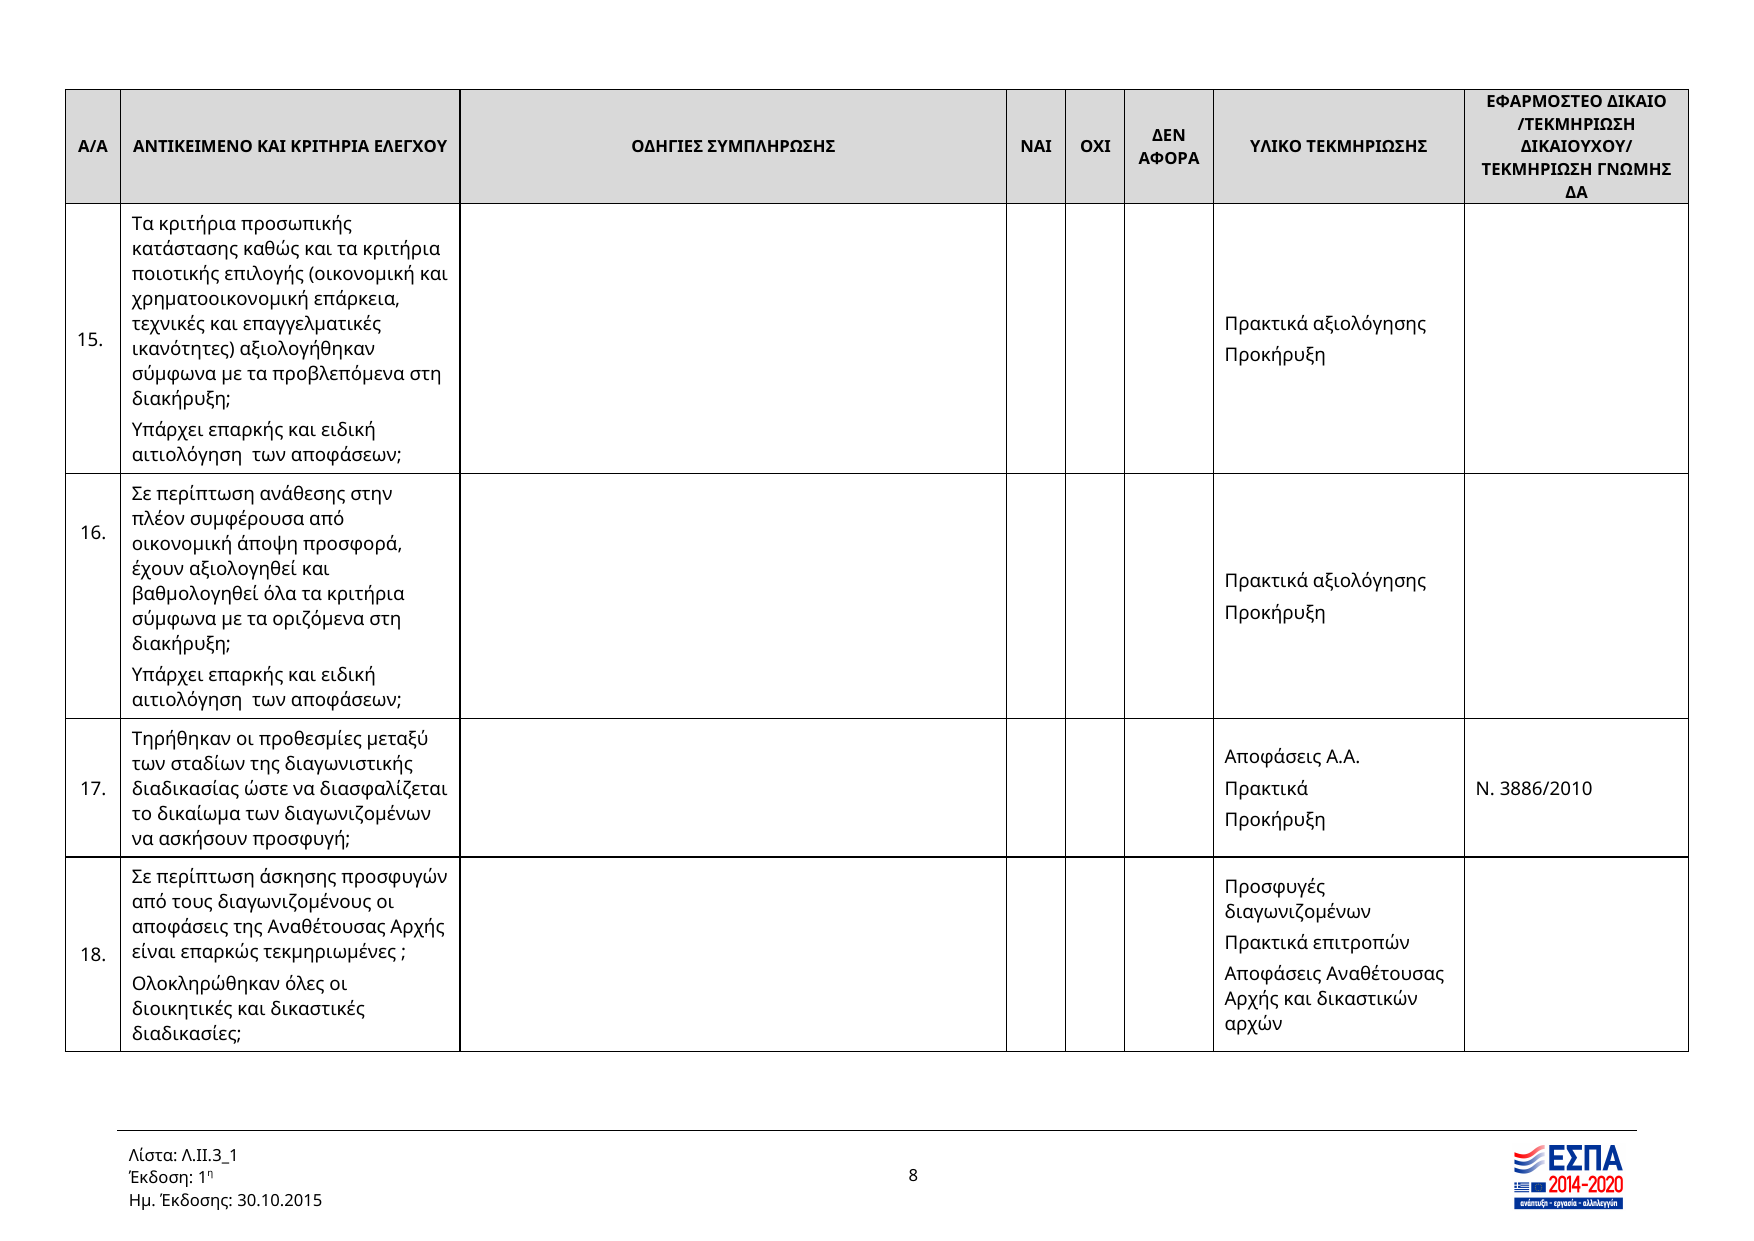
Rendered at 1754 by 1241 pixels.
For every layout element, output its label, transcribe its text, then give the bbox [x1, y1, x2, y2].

table_cell [461, 719, 1006, 856]
table_header ΝΑΙ [1007, 90, 1065, 203]
table_cell [1007, 719, 1065, 856]
table_header ΑΝΤΙΚΕΙΜΕΝΟ ΚΑΙ ΚΡΙΤΗΡΙΑ ΕΛΕΓΧΟΥ [121, 90, 459, 203]
picture [1511, 1143, 1626, 1211]
table_cell Τηρήθηκαν οι προθεσμίες μεταξύ των σταδίων της διαγωνιστικής διαδικασίας ώστε να διασφαλίζεται το δικαίωμα των διαγωνιζομένων να ασκήσουν προσφυγή; [121, 719, 459, 856]
table_cell [1125, 858, 1213, 1051]
table_cell [1125, 474, 1213, 718]
table_cell 16. [66, 474, 120, 718]
table_cell [1066, 719, 1124, 856]
table_header ΔΕΝ ΑΦΟΡΑ [1125, 90, 1213, 203]
table_cell [1465, 204, 1688, 473]
table_cell 18. [66, 858, 120, 1051]
table_cell Σε περίπτωση ανάθεσης στην πλέον συμφέρουσα από οικονομική άποψη προσφορά, έχουν αξιολογηθεί και βαθμολογηθεί όλα τα κριτήρια σύμφωνα με τα οριζόμενα στη διακήρυξη; Υπάρχει επαρκής και ειδική αιτιολόγηση των αποφάσεων; [121, 474, 459, 718]
table_cell [1007, 204, 1065, 473]
table_header ΟΧΙ [1066, 90, 1124, 203]
table_cell [461, 858, 1006, 1051]
table_cell [1066, 474, 1124, 718]
table_cell [1465, 474, 1688, 718]
table_cell Πρακτικά αξιολόγησης Προκήρυξη [1214, 204, 1464, 473]
table_cell Τα κριτήρια προσωπικής κατάστασης καθώς και τα κριτήρια ποιοτικής επιλογής (οικονομική και χρηματοοικονομική επάρκεια, τεχνικές και επαγγελματικές ικανότητες) αξιολογήθηκαν σύμφωνα με τα προβλεπόμενα στη διακήρυξη; Υπάρχει επαρκής και ειδική αιτιολόγηση των αποφάσεων; [121, 204, 459, 473]
table_cell [1007, 474, 1065, 718]
table_cell [1066, 858, 1124, 1051]
table_header ΟΔΗΓΙΕΣ ΣΥΜΠΛΗΡΩΣΗΣ [461, 90, 1006, 203]
table_header Α/Α [66, 90, 120, 203]
table_cell 17. [66, 719, 120, 856]
table_cell [1125, 204, 1213, 473]
table_cell Αποφάσεις Α.Α. Πρακτικά Προκήρυξη [1214, 719, 1464, 856]
table_header ΕΦΑΡΜΟΣΤΕΟ ΔΙΚΑΙΟ /ΤΕΚΜΗΡΙΩΣΗ ΔΙΚΑΙΟΥΧΟΥ/ ΤΕΚΜΗΡΙΩΣΗ ΓΝΩΜΗΣ ΔΑ [1465, 90, 1688, 203]
table_cell [461, 474, 1006, 718]
table_cell [1125, 719, 1213, 856]
table_cell Πρακτικά αξιολόγησης Προκήρυξη [1214, 474, 1464, 718]
table_cell [1007, 858, 1065, 1051]
table_cell Ν. 3886/2010 [1465, 719, 1688, 856]
table_cell 15. [66, 204, 120, 473]
table_header ΥΛΙΚΟ ΤΕΚΜΗΡΙΩΣΗΣ [1214, 90, 1464, 203]
table_cell [1066, 204, 1124, 473]
table_cell [461, 204, 1006, 473]
table_cell Προσφυγές διαγωνιζομένων Πρακτικά επιτροπών Αποφάσεις Αναθέτουσας Αρχής και δικαστικών αρχών [1214, 858, 1464, 1051]
table_cell [1465, 858, 1688, 1051]
table_cell Σε περίπτωση άσκησης προσφυγών από τους διαγωνιζομένους οι αποφάσεις της Αναθέτουσας Αρχής είναι επαρκώς τεκμηριωμένες ; Ολοκληρώθηκαν όλες οι διοικητικές και δικαστικές διαδικασίες; [121, 858, 459, 1051]
